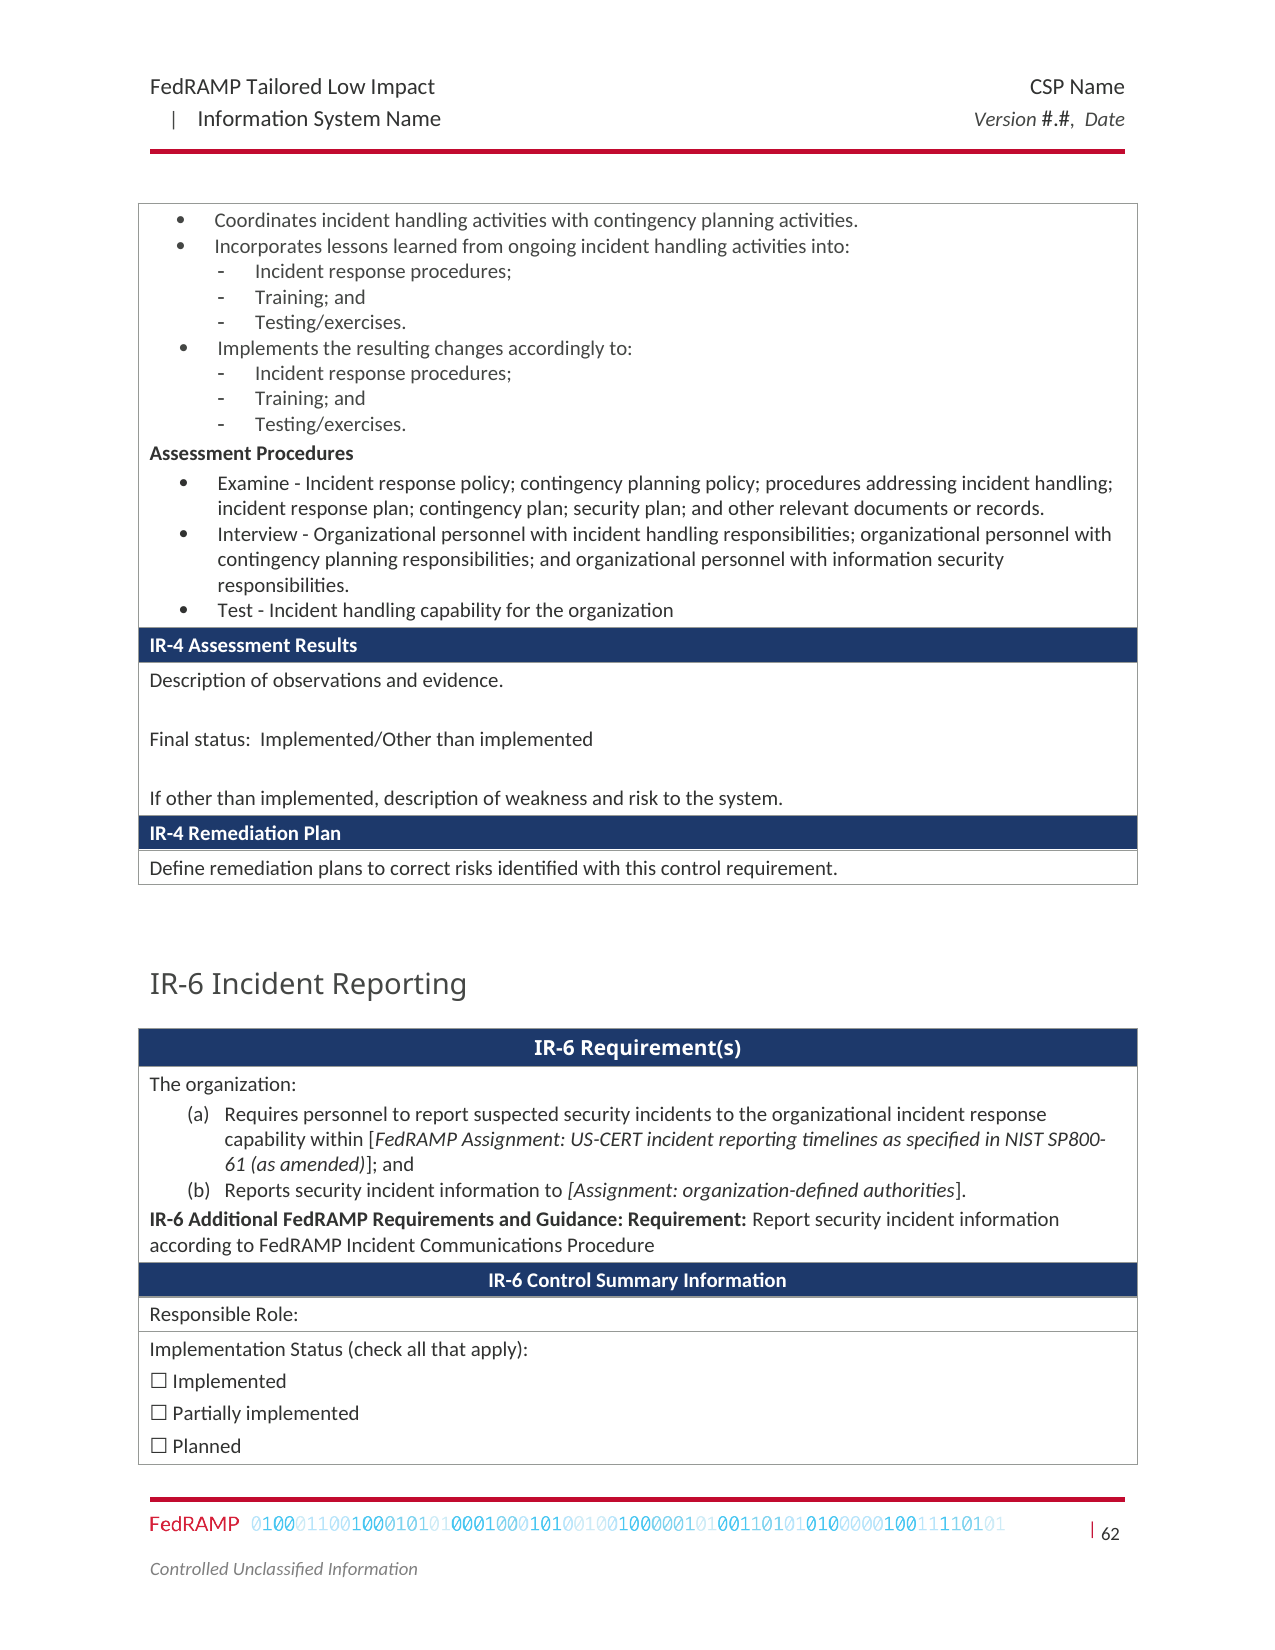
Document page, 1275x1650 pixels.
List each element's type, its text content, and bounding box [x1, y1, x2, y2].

table_cell Implementation Status (check all that apply): Implemented Partially implemented Planned Alternative implementation Not applicable [139, 1332, 1137, 1464]
table_cell IR-6 Control Summary Information [139, 1263, 1137, 1296]
table_cell The organization: Requires personnel to report suspected security incidents to the organizational incident response capability within [FedRAMP Assignment: US-CERT incident reporting timelines as specified in NIST SP800-61 (as amended)]; and Reports security incident information to [Assignment: organization-defined authorities]. IR-6 Additional FedRAMP Requirements and Guidance: Requirement: Report security incident information according to FedRAMP Incident Communications Procedure [139, 1067, 1137, 1262]
picture [150, 1514, 1005, 1540]
table_header IR-6 Requirement(s) [139, 1029, 1137, 1066]
table_cell IR-4 Assessment Results [139, 628, 1137, 662]
table_cell IR-4 Remediation Plan [139, 816, 1137, 849]
table_cell Description of observations and evidence. Final status: Implemented/Other than implemented If other than implemented, description of weakness and risk to the system. [139, 663, 1137, 815]
table_cell Responsible Role: [139, 1298, 1137, 1331]
table_cell Define remediation plans to correct risks identified with this control requirement. [139, 851, 1137, 884]
subtitle IR-6 Incident Reporting [150, 963, 1125, 1003]
